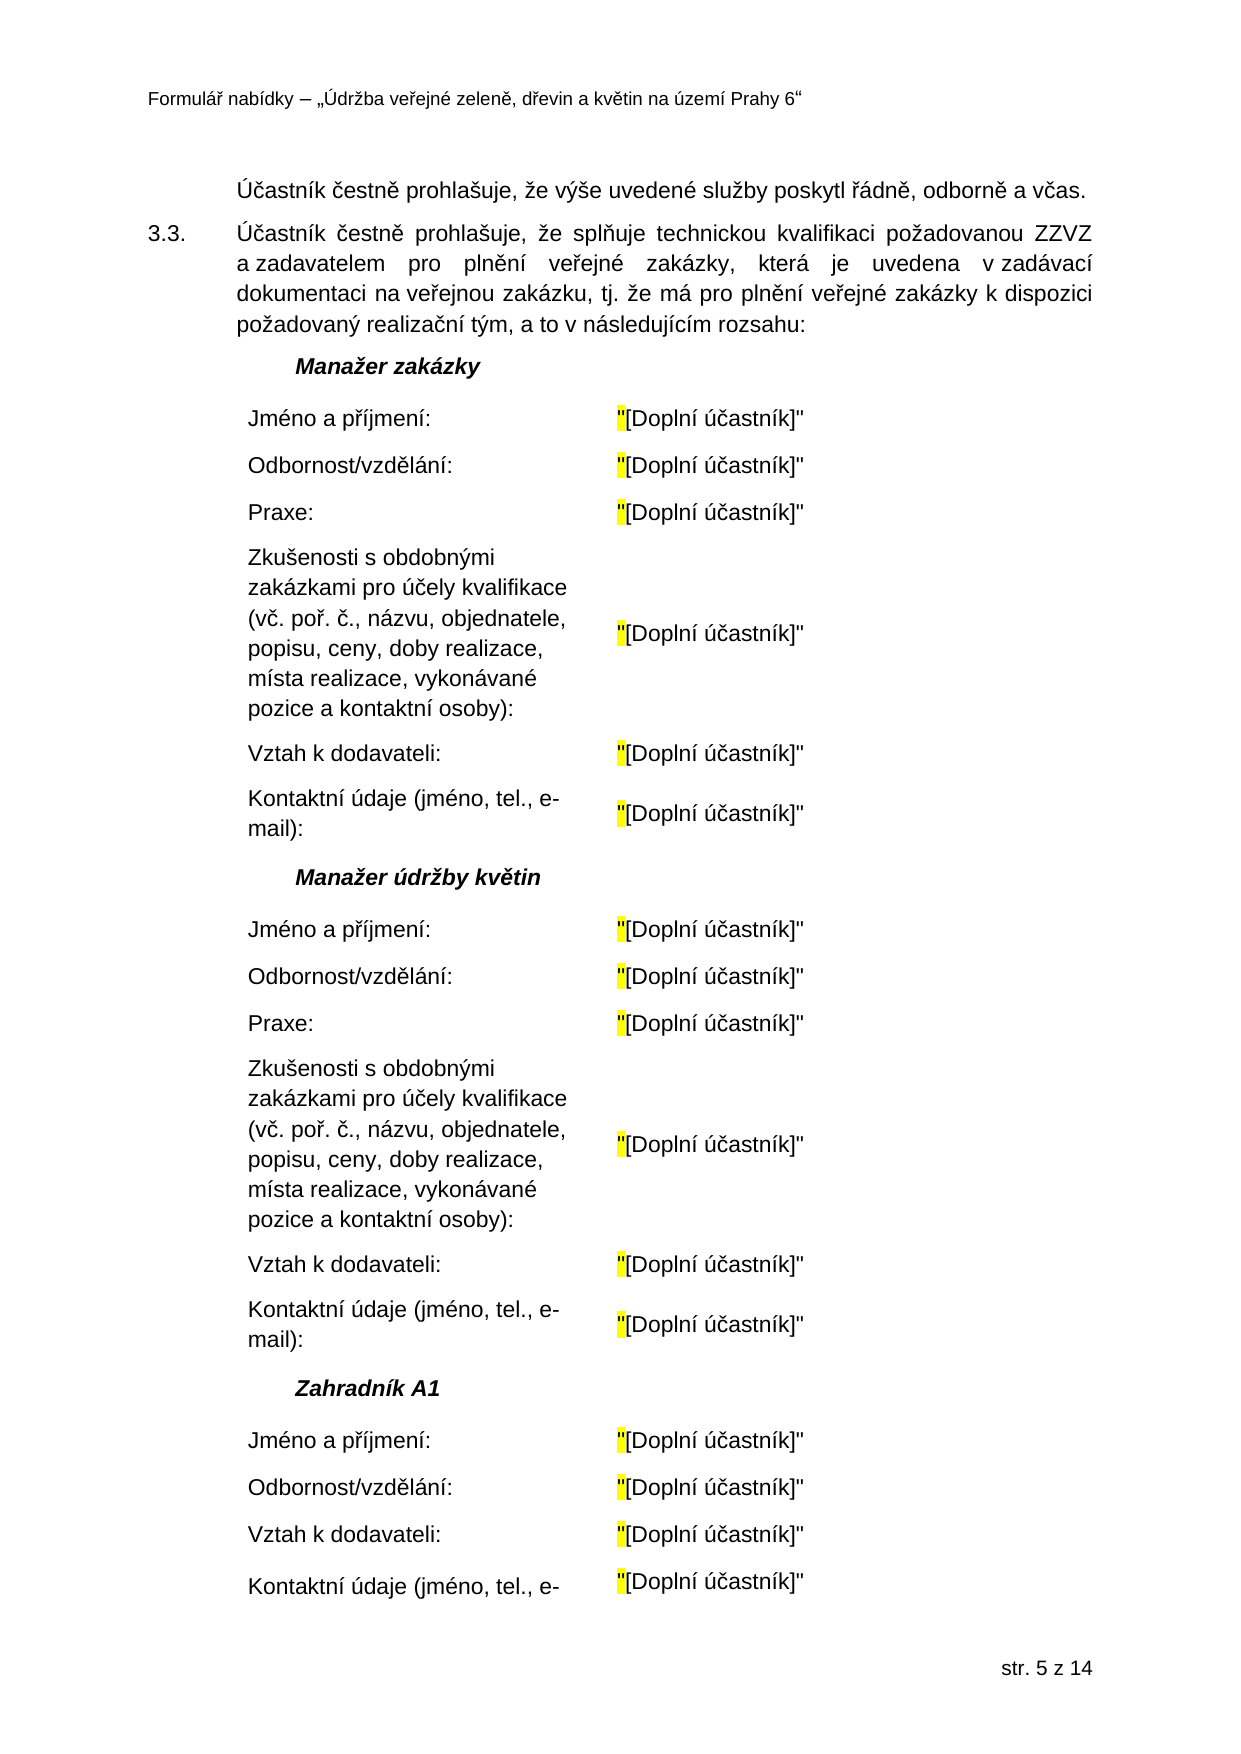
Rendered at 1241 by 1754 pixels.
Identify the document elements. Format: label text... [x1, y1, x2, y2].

table_cell [606, 1560, 1090, 1606]
table_cell Odbornost/vzdělání: [236, 954, 606, 1002]
table_header [606, 1418, 1090, 1465]
table_header Jméno a příjmení: [236, 907, 606, 954]
text Manažer údržby květin [236, 864, 1092, 891]
table_header [606, 396, 1090, 443]
table_cell [606, 538, 1090, 732]
table_cell [606, 732, 1090, 779]
table_cell Zkušenosti s obdobnými zakázkami pro účely kvalifikace (vč. poř. č., názvu, objednatele, popisu, ceny, doby realizace, místa realizace, vykonávané pozice a kontaktní osoby): [236, 538, 606, 732]
text Účastník čestně prohlašuje, že splňuje technickou kvalifikaci požadovanou ZZVZ a zadavatelem pro plnění veřejné zakázky, která je uvedena v zadávací dokumentaci na veřejnou zakázku, tj. že má pro plnění veřejné zakázky k dispozici požadovaný realizační tým, a to v následujícím rozsahu: [148, 220, 1092, 337]
table_header Jméno a příjmení: [236, 396, 606, 443]
table_cell [606, 954, 1090, 1002]
table_cell [606, 1243, 1090, 1290]
table_cell Kontaktní údaje (jméno, tel., e-mail): [236, 779, 606, 852]
text Zahradník A1 [236, 1375, 1092, 1402]
table_cell Kontaktní údaje (jméno, tel., e-mail): [236, 1290, 606, 1363]
table_cell Praxe: [236, 1002, 606, 1049]
table_cell Odbornost/vzdělání: [236, 443, 606, 491]
text Manažer zakázky [236, 353, 1092, 379]
table_cell Praxe: [236, 491, 606, 538]
table_header [606, 907, 1090, 954]
table_cell [606, 443, 1090, 491]
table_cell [236, 1560, 606, 1606]
table_cell Zkušenosti s obdobnými zakázkami pro účely kvalifikace (vč. poř. č., názvu, objednatele, popisu, ceny, doby realizace, místa realizace, vykonávané pozice a kontaktní osoby): [236, 1049, 606, 1243]
table_cell [606, 1049, 1090, 1243]
table_cell [606, 1002, 1090, 1049]
table_cell [606, 1513, 1090, 1560]
table_cell [606, 491, 1090, 538]
table_cell [606, 1290, 1090, 1363]
table_cell Vztah k dodavateli: [236, 732, 606, 779]
table_cell [606, 779, 1090, 852]
table_cell [606, 1465, 1090, 1513]
table_cell Odbornost/vzdělání: [236, 1465, 606, 1513]
table_cell Vztah k dodavateli: [236, 1243, 606, 1290]
table_header Jméno a příjmení: [236, 1418, 606, 1465]
list Účastník čestně prohlašuje, že výše uvedené poskytl řádně, odborně a včas. [236, 177, 1092, 203]
table_cell Vztah k dodavateli: [236, 1513, 606, 1560]
